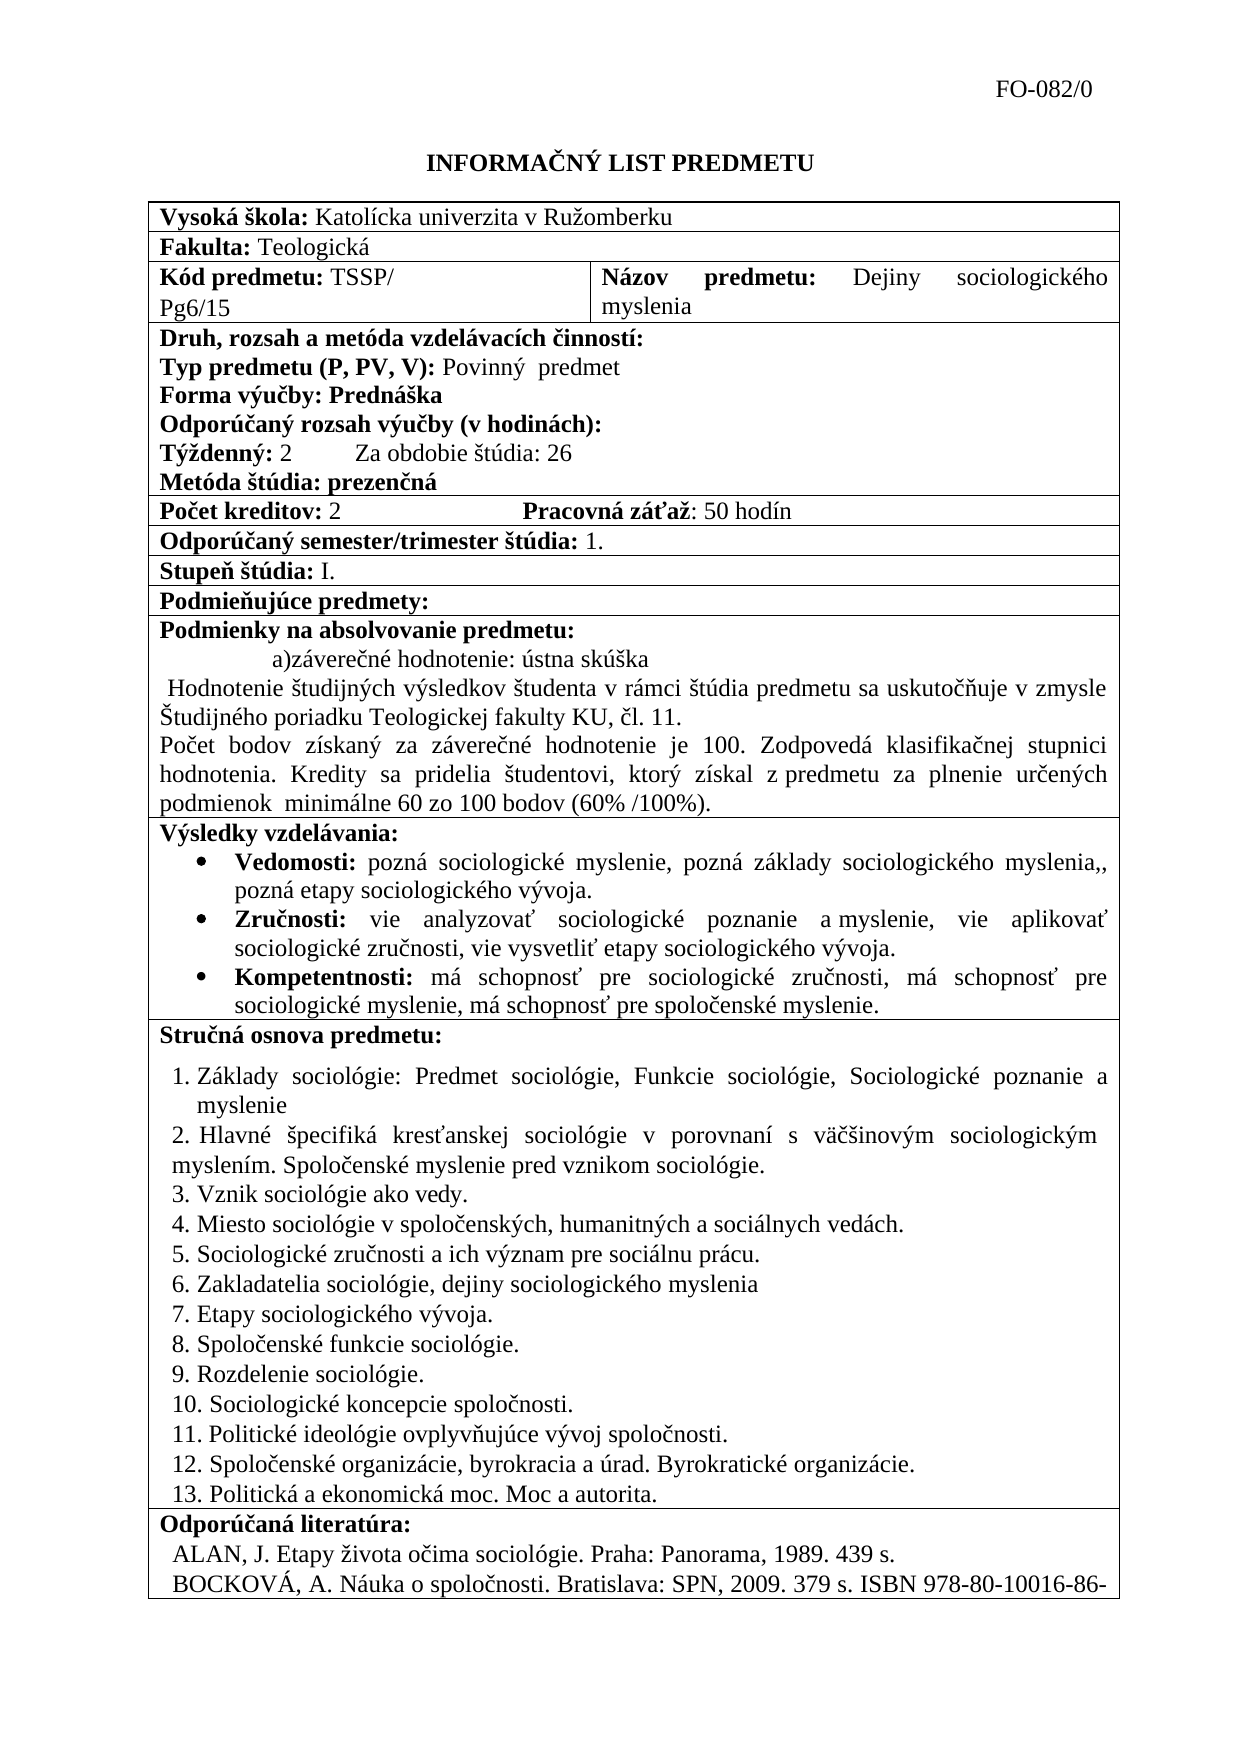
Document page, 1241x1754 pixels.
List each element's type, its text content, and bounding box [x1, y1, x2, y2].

table_cell Počet kreditov: 2 Pracovná záťaž: 50 hodín [149, 496, 1119, 525]
table_cell Kód predmetu: TSSP/ Pg6/15 [149, 262, 590, 322]
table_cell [149, 1509, 1119, 1598]
text INFORMAČNÝ LIST PREDMETU [148, 148, 1093, 176]
table_cell Fakulta: Teologická [149, 232, 1119, 261]
table_cell Výsledky vzdelávania: Vedomosti: pozná sociologické myslenie, pozná základy sociologického myslenia,, pozná etapy sociologického vývoja. Zručnosti: vie analyzovať sociologické poznanie a myslenie, vie aplikovať sociologické zručnosti, vie vysvetliť etapy sociologického vývoja. Kompetentnosti: má schopnosť pre sociologické zručnosti, má schopnosť pre sociologické myslenie, má schopnosť pre spoločenské myslenie. [149, 818, 1119, 1019]
table_header Vysoká škola: Katolícka univerzita v Ružomberku [149, 203, 1119, 231]
table_cell Odporúčaný semester/trimester štúdia: 1. [149, 526, 1119, 555]
table_cell Stručná osnova predmetu: Základy sociológie: Predmet sociológie, Funkcie sociológie, Sociologické poznanie a myslenie Hlavné špecifiká kresťanskej sociológie v porovnaní s väčšinovým sociologickým myslením. Spoločenské myslenie pred vznikom sociológie. Vznik sociológie ako vedy. Miesto sociológie v spoločenských, humanitných a sociálnych vedách. Sociologické zručnosti a ich význam pre sociálnu prácu. Zakladatelia sociológie, dejiny sociologického myslenia Etapy sociologického vývoja. Spoločenské funkcie sociológie. Rozdelenie sociológie. Sociologické koncepcie spoločnosti. Politické ideológie ovplyvňujúce vývoj spoločnosti. Spoločenské organizácie, byrokracia a úrad. Byrokratické organizácie. Politická a ekonomická moc. Moc a autorita. [149, 1020, 1119, 1508]
table_cell Podmienky na absolvovanie predmetu: a)záverečné hodnotenie: ústna skúška Hodnotenie študijných výsledkov študenta v rámci štúdia predmetu sa uskutočňuje v zmysle Študijného poriadku Teologickej fakulty KU, čl. 11. Počet bodov získaný za záverečné hodnotenie je 100. Zodpovedá klasifikačnej stupnici hodnotenia. Kredity sa pridelia študentovi, ktorý získal z predmetu za plnenie určených podmienok minimálne 60 zo 100 bodov (60% /100%). [149, 616, 1119, 817]
table_cell Druh, rozsah a metóda vzdelávacích činností: Typ predmetu (P, PV, V): Povinný predmet Forma výučby: Prednáška Odporúčaný rozsah výučby (v hodinách): Týždenný: 2 Za obdobie štúdia: 26 Metóda štúdia: prezenčná [149, 323, 1119, 495]
table_cell Podmieňujúce predmety: [149, 586, 1119, 614]
table_cell Názov predmetu: Dejiny sociologického myslenia [591, 262, 1119, 322]
table_cell Stupeň štúdia: I. [149, 556, 1119, 585]
